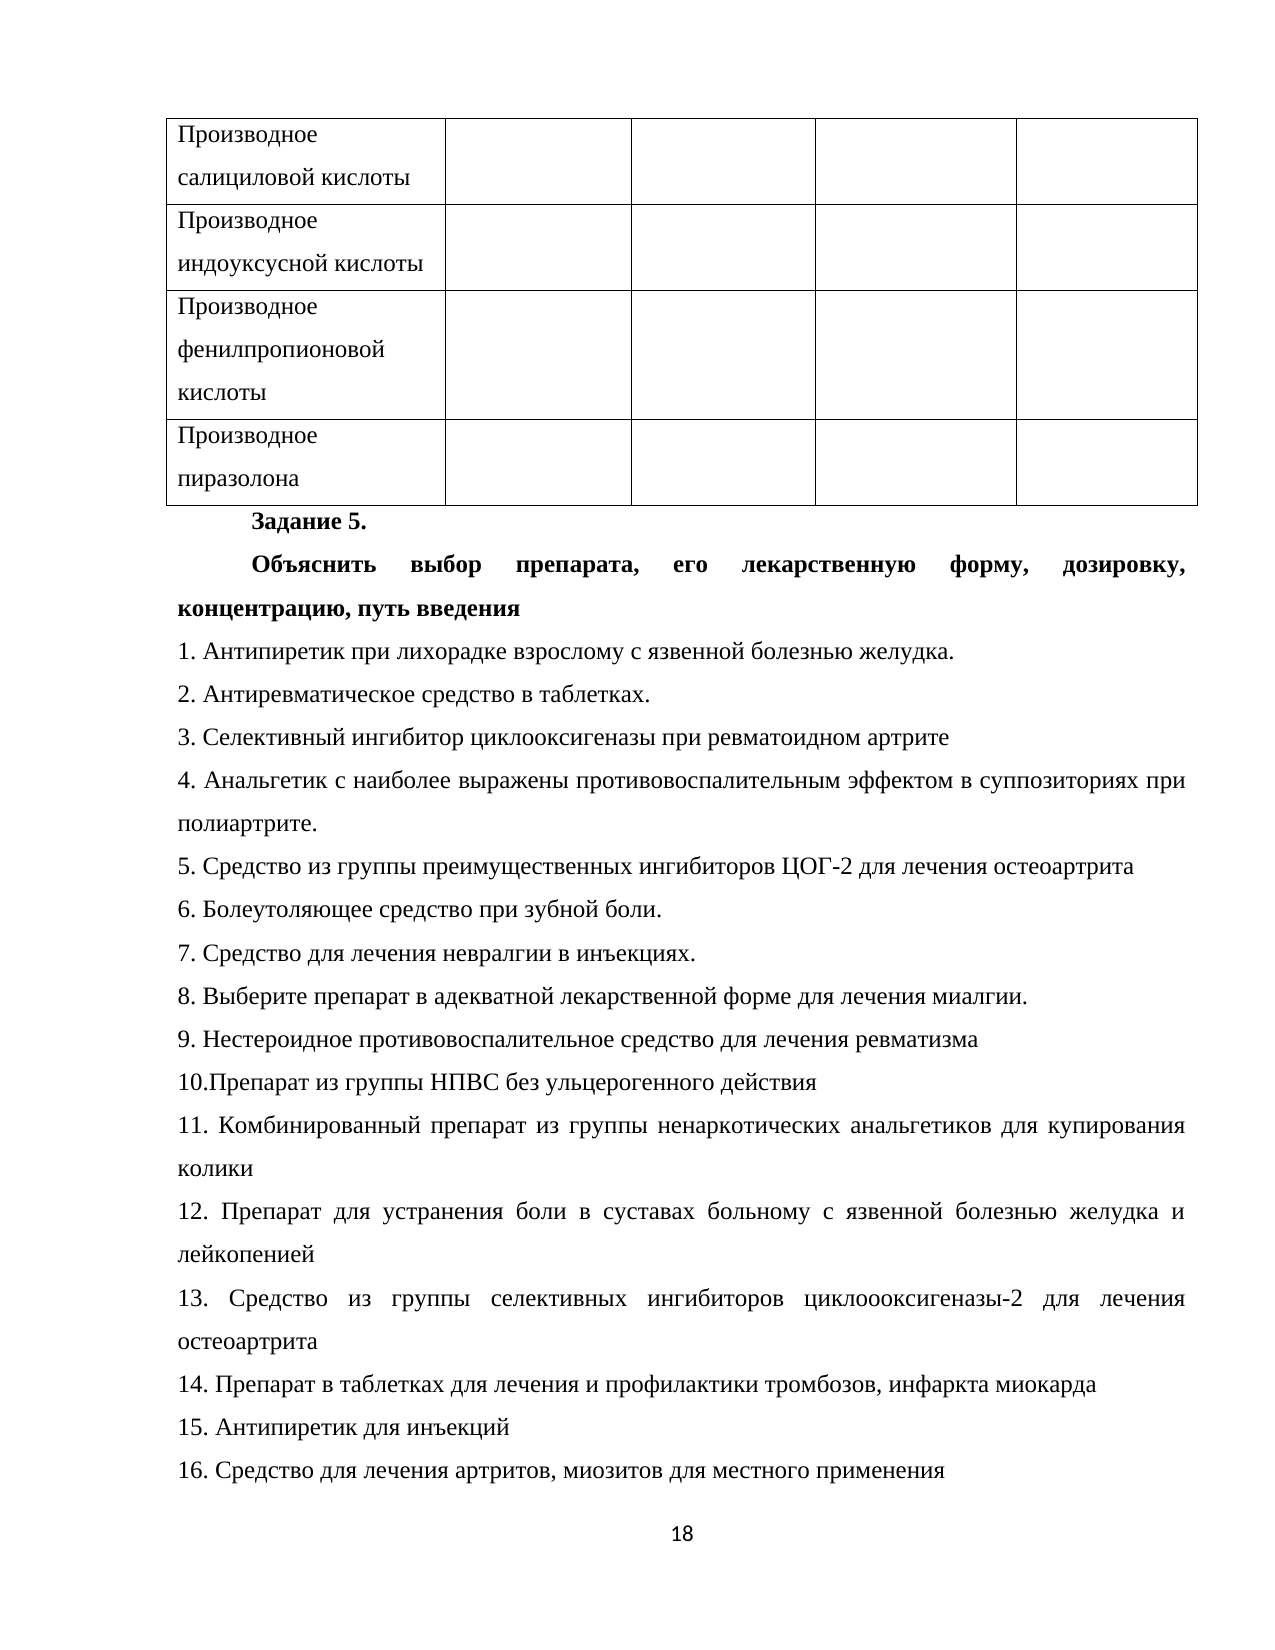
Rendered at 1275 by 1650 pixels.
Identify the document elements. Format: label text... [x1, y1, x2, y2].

table_cell Производное индоуксусной кислоты [167, 205, 445, 290]
text 14. Препарат в таблетках для лечения и профилактики тромбозов, инфаркта миокарда [177, 1369, 1186, 1398]
text Объяснить выбор препарата, его лекарственную форму, дозировку, концентрацию, путь введения [177, 549, 1186, 621]
text 4. Анальгетик с наиболее выражены противовоспалительным эффектом в суппозиториях при полиартрите. [177, 765, 1186, 837]
table_cell [632, 420, 815, 505]
table_cell [632, 291, 815, 419]
text 11. Комбинированный препарат из группы ненаркотических анальгетиков для купирования колики [177, 1110, 1186, 1182]
text 16. Средство для лечения артритов, миозитов для местного применения [177, 1455, 1186, 1484]
text 8. Выберите препарат в адекватной лекарственной форме для лечения миалгии. [177, 981, 1186, 1009]
text 9. Нестероидное противовоспалительное средство для лечения ревматизма [177, 1024, 1186, 1053]
table_cell [1017, 205, 1197, 290]
text 5. Средство из группы преимущественных ингибиторов ЦОГ-2 для лечения остеоартрита [177, 851, 1186, 880]
text 13. Средство из группы селективных ингибиторов циклоооксигеназы-2 для лечения остеоартрита [177, 1283, 1186, 1354]
table_cell [446, 205, 631, 290]
table_cell [1017, 420, 1197, 505]
text 12. Препарат для устранения боли в суставах больному с язвенной болезнью желудка и лейкопенией [177, 1196, 1186, 1268]
table_cell [816, 291, 1016, 419]
table_cell [632, 205, 815, 290]
text 10.Препарат из группы НПВС без ульцерогенного действия [177, 1067, 1186, 1096]
text 15. Антипиретик для инъекций [177, 1412, 1186, 1441]
text 2. Антиревматическое средство в таблетках. [177, 679, 1186, 708]
table_cell Производное салициловой кислоты [167, 119, 445, 204]
text 6. Болеутоляющее средство при зубной боли. [177, 894, 1186, 923]
text 7. Средство для лечения невралгии в инъекциях. [177, 938, 1186, 966]
table_cell [816, 420, 1016, 505]
text 3. Селективный ингибитор циклооксигеназы при ревматоидном артрите [177, 722, 1186, 751]
table_cell [816, 119, 1016, 204]
text 1. Антипиретик при лихорадке взрослому с язвенной болезнью желудка. [177, 636, 1186, 664]
table_cell [446, 420, 631, 505]
table_cell [446, 291, 631, 419]
table_cell [816, 205, 1016, 290]
table_cell [446, 119, 631, 204]
text Задание 5. [177, 506, 1186, 535]
table_cell [632, 119, 815, 204]
table_cell Производное фенилпропионовой кислоты [167, 291, 445, 419]
table_cell [1017, 291, 1197, 419]
table_cell [1017, 119, 1197, 204]
table_cell Производное пиразолона [167, 420, 445, 505]
